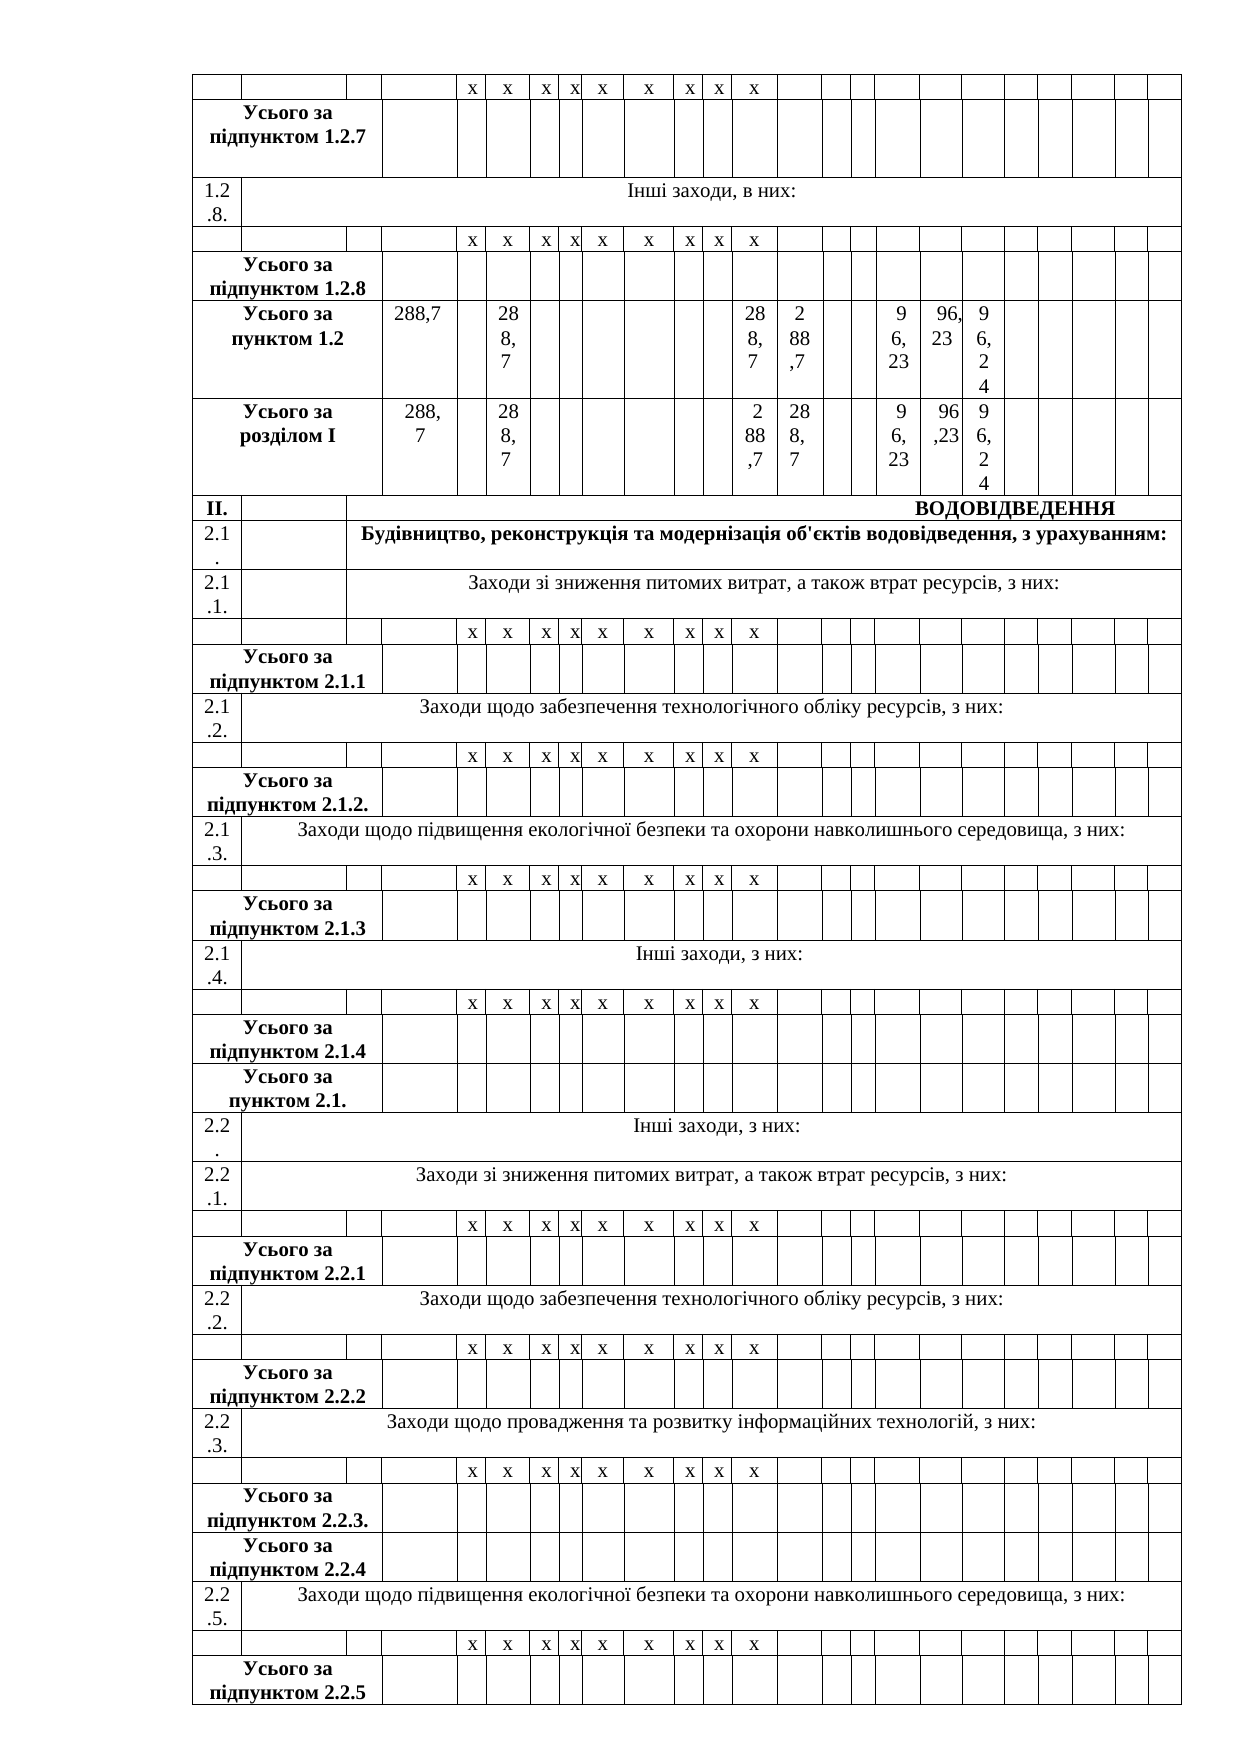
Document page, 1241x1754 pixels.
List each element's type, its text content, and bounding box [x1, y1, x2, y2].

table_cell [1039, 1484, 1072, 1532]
table_cell [876, 768, 920, 816]
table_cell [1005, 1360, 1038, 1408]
table_cell [625, 768, 674, 816]
table_cell [583, 399, 624, 495]
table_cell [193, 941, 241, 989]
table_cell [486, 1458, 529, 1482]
table_cell [1116, 100, 1148, 177]
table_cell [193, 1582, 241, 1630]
table_cell х [732, 866, 777, 890]
table_cell [625, 301, 674, 398]
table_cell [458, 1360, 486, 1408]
table_cell [877, 227, 919, 251]
table_cell [1038, 227, 1071, 251]
table_cell [531, 768, 559, 816]
table_cell [921, 768, 962, 816]
table_cell [962, 619, 1004, 643]
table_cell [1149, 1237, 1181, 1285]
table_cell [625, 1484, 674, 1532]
table_cell [1039, 645, 1072, 693]
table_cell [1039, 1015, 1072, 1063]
table_cell [583, 100, 624, 177]
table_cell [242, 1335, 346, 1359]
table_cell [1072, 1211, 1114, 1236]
table_cell [704, 399, 732, 495]
table_cell [675, 399, 703, 495]
table_cell [560, 891, 582, 939]
table_cell [1149, 301, 1181, 398]
table_cell х [732, 743, 777, 767]
table_cell [1038, 75, 1071, 99]
table_cell [560, 252, 582, 300]
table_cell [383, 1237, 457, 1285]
table_cell х [624, 743, 673, 767]
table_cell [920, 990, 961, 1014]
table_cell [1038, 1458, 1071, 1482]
table_cell [875, 619, 919, 643]
table_cell [824, 301, 851, 398]
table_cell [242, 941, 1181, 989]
table_cell [383, 100, 457, 177]
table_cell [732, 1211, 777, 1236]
table_cell [1072, 619, 1114, 643]
table_cell 2.1.3. [193, 817, 241, 865]
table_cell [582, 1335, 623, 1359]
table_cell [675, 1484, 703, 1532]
table_cell [560, 768, 582, 816]
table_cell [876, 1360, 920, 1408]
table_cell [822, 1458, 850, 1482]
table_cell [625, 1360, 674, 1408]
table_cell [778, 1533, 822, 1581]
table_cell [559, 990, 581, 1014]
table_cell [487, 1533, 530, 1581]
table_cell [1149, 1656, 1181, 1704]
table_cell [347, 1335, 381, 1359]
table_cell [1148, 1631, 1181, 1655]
table_cell 288,7 [733, 399, 777, 495]
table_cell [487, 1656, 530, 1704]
table_cell [1072, 743, 1114, 767]
table_cell [1148, 866, 1181, 890]
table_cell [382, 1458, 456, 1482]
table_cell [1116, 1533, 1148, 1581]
table_cell [531, 891, 559, 939]
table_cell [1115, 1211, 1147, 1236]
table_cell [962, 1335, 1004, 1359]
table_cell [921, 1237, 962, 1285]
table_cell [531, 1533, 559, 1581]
table_cell 96,23 [921, 399, 962, 495]
table_cell [1073, 252, 1115, 300]
table_cell [851, 75, 874, 99]
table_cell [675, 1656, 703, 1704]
table_cell [1005, 100, 1038, 177]
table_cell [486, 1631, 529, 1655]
table_cell [1005, 399, 1038, 495]
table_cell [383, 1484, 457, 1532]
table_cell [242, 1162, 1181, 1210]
table_cell [1149, 645, 1181, 693]
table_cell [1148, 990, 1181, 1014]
table_cell х [732, 227, 777, 251]
table_cell [193, 619, 241, 643]
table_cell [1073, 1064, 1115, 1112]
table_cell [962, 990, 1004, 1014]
table_cell [876, 891, 920, 939]
table_cell [963, 100, 1004, 177]
table_cell [1073, 768, 1115, 816]
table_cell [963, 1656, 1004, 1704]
table_cell х [674, 75, 702, 99]
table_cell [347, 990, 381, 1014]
table_cell [851, 743, 874, 767]
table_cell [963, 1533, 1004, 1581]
table_cell [560, 100, 582, 177]
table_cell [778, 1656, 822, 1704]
table_cell [625, 645, 674, 693]
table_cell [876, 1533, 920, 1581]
table_cell [1005, 227, 1037, 251]
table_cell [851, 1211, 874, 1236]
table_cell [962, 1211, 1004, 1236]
table_cell [1148, 227, 1181, 251]
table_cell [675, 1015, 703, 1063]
table_cell х [559, 743, 581, 767]
table_cell [778, 619, 821, 643]
table_cell [778, 891, 822, 939]
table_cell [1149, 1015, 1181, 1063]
table_cell [921, 891, 962, 939]
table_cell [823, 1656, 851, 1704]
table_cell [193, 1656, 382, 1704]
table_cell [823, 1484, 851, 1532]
table_cell х [486, 75, 529, 99]
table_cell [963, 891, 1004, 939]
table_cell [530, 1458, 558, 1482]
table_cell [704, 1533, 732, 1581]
table_cell х [457, 227, 485, 251]
table_cell [1005, 645, 1038, 693]
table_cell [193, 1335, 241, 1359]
table_cell 96,24 [963, 399, 1004, 495]
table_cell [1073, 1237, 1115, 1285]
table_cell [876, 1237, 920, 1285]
table_cell х [457, 743, 485, 767]
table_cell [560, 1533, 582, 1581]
table_cell [1039, 100, 1072, 177]
table_cell [1005, 866, 1037, 890]
table_cell [778, 100, 822, 177]
table_cell [963, 645, 1004, 693]
table_cell [733, 768, 777, 816]
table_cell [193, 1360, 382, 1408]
table_cell Усього за підпунктом 1.2.8 [193, 252, 382, 300]
table_cell [778, 743, 821, 767]
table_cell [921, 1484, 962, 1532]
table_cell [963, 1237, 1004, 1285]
table_cell [1005, 768, 1038, 816]
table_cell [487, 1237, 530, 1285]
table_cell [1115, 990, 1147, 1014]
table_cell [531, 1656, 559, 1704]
table_cell [458, 399, 486, 495]
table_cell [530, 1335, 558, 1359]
table_cell [1148, 619, 1181, 643]
table_cell [560, 399, 582, 495]
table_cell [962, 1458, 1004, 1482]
table_cell [1115, 743, 1147, 767]
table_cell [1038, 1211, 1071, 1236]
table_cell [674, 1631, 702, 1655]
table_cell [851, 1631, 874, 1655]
table_cell [242, 743, 346, 767]
table_cell х [559, 619, 581, 643]
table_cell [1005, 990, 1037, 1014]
table_cell [921, 645, 962, 693]
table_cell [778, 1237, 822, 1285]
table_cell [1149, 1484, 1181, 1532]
table_cell [382, 227, 456, 251]
table_cell Інші заходи, в них: [242, 178, 1181, 226]
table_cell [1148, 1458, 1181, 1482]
table_cell [560, 645, 582, 693]
table_cell х [559, 866, 581, 890]
table_cell [487, 645, 530, 693]
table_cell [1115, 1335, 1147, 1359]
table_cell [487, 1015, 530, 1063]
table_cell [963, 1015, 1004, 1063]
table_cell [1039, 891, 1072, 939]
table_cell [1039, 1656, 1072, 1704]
table_cell [852, 252, 876, 300]
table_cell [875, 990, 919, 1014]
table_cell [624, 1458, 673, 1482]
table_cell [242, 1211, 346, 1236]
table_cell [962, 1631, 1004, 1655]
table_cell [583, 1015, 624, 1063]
table_cell [1005, 75, 1037, 99]
table_cell [625, 100, 674, 177]
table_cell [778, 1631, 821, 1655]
table_cell х [457, 866, 485, 890]
table_cell х [559, 227, 581, 251]
table_cell [625, 252, 674, 300]
table_cell х [674, 619, 702, 643]
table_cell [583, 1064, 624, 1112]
table_cell [1116, 645, 1148, 693]
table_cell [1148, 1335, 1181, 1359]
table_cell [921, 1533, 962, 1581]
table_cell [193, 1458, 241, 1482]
table_cell [823, 645, 851, 693]
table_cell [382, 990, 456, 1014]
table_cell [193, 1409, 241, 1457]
table_cell [920, 227, 961, 251]
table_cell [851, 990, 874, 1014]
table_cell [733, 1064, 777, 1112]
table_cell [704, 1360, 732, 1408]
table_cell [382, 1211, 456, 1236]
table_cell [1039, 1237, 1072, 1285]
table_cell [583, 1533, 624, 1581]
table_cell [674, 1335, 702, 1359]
table_cell [823, 100, 851, 177]
table_cell Будівництво, реконструкція та модернізація об'єктів водовідведення, з урахуванням: [347, 521, 1181, 569]
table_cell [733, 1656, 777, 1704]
table_cell х [624, 866, 673, 890]
table_cell [531, 252, 559, 300]
table_cell [382, 75, 456, 99]
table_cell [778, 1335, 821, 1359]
table_cell [347, 619, 381, 643]
table_cell [852, 301, 876, 398]
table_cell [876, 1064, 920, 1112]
table_cell Усього за підпунктом 1.2.7 [193, 100, 382, 177]
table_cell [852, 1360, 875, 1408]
table_cell [921, 100, 962, 177]
table_cell II. [193, 496, 241, 520]
table_cell [1116, 768, 1148, 816]
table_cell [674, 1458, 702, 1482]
table_cell х [530, 227, 558, 251]
table_cell [487, 100, 530, 177]
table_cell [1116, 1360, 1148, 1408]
table_cell х [674, 227, 702, 251]
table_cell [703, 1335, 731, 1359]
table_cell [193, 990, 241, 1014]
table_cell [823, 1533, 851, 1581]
table_cell [347, 866, 381, 890]
table_cell [1073, 100, 1115, 177]
table_cell [822, 619, 850, 643]
table_cell [1148, 743, 1181, 767]
table_cell [778, 227, 822, 251]
table_cell [347, 75, 381, 99]
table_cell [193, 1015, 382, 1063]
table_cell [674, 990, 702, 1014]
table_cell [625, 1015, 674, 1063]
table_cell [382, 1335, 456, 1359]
table_cell [347, 743, 381, 767]
table_cell [1149, 399, 1181, 495]
table_cell 2.1. [193, 521, 241, 569]
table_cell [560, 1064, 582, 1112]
table_cell х [486, 743, 529, 767]
table_cell [877, 252, 920, 300]
table_cell х [674, 866, 702, 890]
table_cell [852, 645, 875, 693]
table_cell х [530, 866, 558, 890]
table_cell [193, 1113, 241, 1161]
table_cell 288,7 [383, 399, 457, 495]
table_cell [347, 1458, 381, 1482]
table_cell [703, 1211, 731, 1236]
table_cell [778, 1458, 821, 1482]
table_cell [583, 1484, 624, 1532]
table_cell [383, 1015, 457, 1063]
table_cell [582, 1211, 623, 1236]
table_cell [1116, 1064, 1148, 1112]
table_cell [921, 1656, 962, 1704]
table_cell [733, 252, 777, 300]
table_cell [1116, 399, 1148, 495]
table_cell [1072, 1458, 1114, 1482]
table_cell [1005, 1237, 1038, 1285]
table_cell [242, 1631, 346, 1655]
table_cell [733, 891, 777, 939]
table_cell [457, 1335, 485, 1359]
table_cell ВОДОВІДВЕДЕННЯ [347, 496, 1181, 520]
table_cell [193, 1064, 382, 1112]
table_cell Усього за підпунктом 2.1.3 [193, 891, 382, 939]
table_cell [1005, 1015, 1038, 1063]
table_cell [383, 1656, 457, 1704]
table_cell [1073, 399, 1115, 495]
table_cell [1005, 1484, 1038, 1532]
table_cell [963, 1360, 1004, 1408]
table_cell 96,23 [921, 301, 962, 398]
table_cell [876, 100, 920, 177]
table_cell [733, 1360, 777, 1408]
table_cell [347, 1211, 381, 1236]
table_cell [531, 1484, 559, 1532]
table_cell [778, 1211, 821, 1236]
table_cell [675, 100, 703, 177]
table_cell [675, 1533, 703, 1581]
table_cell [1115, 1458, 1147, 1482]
table_cell [531, 645, 559, 693]
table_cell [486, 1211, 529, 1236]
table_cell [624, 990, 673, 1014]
table_cell [1039, 399, 1072, 495]
table_cell [1038, 866, 1071, 890]
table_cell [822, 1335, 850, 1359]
table_cell [382, 743, 456, 767]
table_cell [675, 252, 703, 300]
table_cell Усього за підпунктом 2.1.2. [193, 768, 382, 816]
table_cell Заходи зі зниження питомих витрат, а також втрат ресурсів, з них: [347, 570, 1181, 618]
table_cell [824, 252, 851, 300]
table_cell х [582, 743, 623, 767]
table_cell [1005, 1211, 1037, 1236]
table_cell 288,7 [487, 301, 530, 398]
table_cell [704, 100, 732, 177]
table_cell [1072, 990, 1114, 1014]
table_cell [963, 252, 1004, 300]
table_cell [458, 891, 486, 939]
table_cell х [559, 75, 581, 99]
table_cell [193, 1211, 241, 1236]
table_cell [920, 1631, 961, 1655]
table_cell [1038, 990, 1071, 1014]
table_cell [822, 75, 850, 99]
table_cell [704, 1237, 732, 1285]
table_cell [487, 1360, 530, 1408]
table_cell [675, 891, 703, 939]
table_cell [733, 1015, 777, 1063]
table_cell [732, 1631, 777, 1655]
table_cell [823, 227, 850, 251]
table_cell [583, 301, 624, 398]
table_cell [1039, 301, 1072, 398]
table_cell [875, 75, 919, 99]
table_cell [383, 252, 457, 300]
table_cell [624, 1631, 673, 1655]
table_cell х [530, 619, 558, 643]
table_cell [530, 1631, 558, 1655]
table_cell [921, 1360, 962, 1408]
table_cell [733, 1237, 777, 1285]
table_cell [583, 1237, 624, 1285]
table_cell [920, 75, 961, 99]
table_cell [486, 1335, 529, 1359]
table_cell 96,23 [877, 399, 920, 495]
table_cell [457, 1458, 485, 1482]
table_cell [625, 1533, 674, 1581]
table_cell [851, 227, 876, 251]
table_cell 288,7 [383, 301, 457, 398]
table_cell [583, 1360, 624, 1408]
table_cell х [582, 866, 623, 890]
table_cell [778, 252, 823, 300]
table_cell х [486, 866, 529, 890]
table_cell 2.1.1. [193, 570, 241, 618]
table_cell [823, 891, 851, 939]
table_cell [824, 399, 851, 495]
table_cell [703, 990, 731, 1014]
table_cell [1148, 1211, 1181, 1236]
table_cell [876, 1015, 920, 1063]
table_cell 288,7 [778, 399, 823, 495]
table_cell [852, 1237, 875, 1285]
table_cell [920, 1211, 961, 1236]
table_cell [1005, 743, 1037, 767]
table_cell [1073, 301, 1115, 398]
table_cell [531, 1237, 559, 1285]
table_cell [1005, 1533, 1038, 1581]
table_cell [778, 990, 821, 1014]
table_cell Усього за підпунктом 2.1.1 [193, 645, 382, 693]
table_cell [1005, 301, 1038, 398]
table_cell [963, 768, 1004, 816]
table_cell [242, 619, 346, 643]
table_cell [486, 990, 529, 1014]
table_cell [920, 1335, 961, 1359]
table_cell [487, 768, 530, 816]
table_cell [458, 301, 486, 398]
table_cell х [703, 743, 731, 767]
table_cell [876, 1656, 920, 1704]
table_cell [383, 768, 457, 816]
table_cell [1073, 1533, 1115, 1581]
table_cell [1072, 866, 1114, 890]
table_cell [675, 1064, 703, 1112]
table_cell [1072, 227, 1114, 251]
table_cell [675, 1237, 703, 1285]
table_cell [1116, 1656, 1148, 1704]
table_cell [193, 866, 241, 890]
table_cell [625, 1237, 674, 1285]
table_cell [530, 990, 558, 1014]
table_cell [1148, 75, 1181, 99]
table_cell х [486, 619, 529, 643]
table_cell [704, 645, 732, 693]
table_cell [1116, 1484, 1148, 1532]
table_cell х [486, 227, 529, 251]
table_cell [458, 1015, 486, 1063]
table_cell [583, 252, 624, 300]
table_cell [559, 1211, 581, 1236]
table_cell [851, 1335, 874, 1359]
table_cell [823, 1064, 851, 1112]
table_cell х [703, 227, 731, 251]
table_cell [962, 743, 1004, 767]
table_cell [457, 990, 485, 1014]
table_cell [242, 75, 346, 99]
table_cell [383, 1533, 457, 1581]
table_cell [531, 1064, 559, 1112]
table_cell [778, 866, 821, 890]
table_cell [531, 399, 559, 495]
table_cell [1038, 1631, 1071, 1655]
table_cell [852, 768, 875, 816]
table_cell [962, 866, 1004, 890]
table_cell х [703, 866, 731, 890]
table_cell [531, 301, 559, 398]
table_cell [382, 866, 456, 890]
table_cell [675, 645, 703, 693]
table_cell [1038, 743, 1071, 767]
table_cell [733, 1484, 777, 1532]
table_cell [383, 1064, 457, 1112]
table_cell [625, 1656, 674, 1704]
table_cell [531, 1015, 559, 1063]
table_cell [1039, 768, 1072, 816]
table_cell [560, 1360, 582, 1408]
table_cell [675, 768, 703, 816]
table_cell [583, 891, 624, 939]
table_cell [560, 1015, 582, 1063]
table_cell 288,7 [487, 399, 530, 495]
table_cell [876, 645, 920, 693]
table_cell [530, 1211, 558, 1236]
table_cell [704, 252, 732, 300]
table_cell [1115, 75, 1147, 99]
table_cell [851, 866, 874, 890]
table_cell [583, 645, 624, 693]
table_cell [1116, 301, 1148, 398]
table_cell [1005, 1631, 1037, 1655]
table_cell [921, 252, 962, 300]
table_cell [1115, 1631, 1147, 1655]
table_cell х [624, 227, 673, 251]
table_cell Заходи щодо забезпечення технологічного обліку ресурсів, з них: [242, 694, 1181, 742]
table_cell [625, 399, 674, 495]
table_cell х [732, 75, 777, 99]
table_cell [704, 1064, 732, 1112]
table_cell х [624, 619, 673, 643]
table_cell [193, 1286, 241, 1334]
table_cell 288,7 [778, 301, 823, 398]
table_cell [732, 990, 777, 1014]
table_cell [560, 301, 582, 398]
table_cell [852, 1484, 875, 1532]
table_cell [242, 570, 346, 618]
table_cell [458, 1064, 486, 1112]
table_cell [383, 645, 457, 693]
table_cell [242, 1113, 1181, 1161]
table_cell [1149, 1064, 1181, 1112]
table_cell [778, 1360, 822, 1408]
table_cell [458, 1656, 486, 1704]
table_cell [242, 496, 346, 520]
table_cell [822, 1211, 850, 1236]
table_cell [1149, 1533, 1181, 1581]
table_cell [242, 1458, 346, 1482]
table_cell х [582, 619, 623, 643]
table_cell [458, 768, 486, 816]
table_cell [242, 866, 346, 890]
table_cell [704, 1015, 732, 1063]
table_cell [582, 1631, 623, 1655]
table_cell [962, 75, 1004, 99]
table_cell [1039, 252, 1072, 300]
table_cell х [457, 619, 485, 643]
table_cell [1073, 645, 1115, 693]
table_cell [778, 645, 822, 693]
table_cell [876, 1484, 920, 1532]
table_cell Усього за розділом I [193, 399, 382, 495]
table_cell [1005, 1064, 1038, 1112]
table_cell [347, 227, 381, 251]
table_cell [583, 768, 624, 816]
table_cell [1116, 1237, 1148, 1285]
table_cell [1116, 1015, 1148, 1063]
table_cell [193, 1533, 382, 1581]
table_cell [193, 75, 241, 99]
table_cell [875, 743, 919, 767]
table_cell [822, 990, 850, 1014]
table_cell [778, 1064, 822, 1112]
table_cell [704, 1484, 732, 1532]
table_cell [242, 227, 346, 251]
table_cell [1149, 100, 1181, 177]
table_cell х [703, 619, 731, 643]
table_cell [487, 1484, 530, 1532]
table_cell [704, 891, 732, 939]
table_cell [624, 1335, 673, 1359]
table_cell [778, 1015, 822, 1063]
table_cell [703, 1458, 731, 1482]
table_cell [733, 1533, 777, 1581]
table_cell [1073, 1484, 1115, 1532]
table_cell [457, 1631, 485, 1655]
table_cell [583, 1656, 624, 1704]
table_cell х [582, 227, 623, 251]
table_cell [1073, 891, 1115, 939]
table_cell х [703, 75, 731, 99]
table_cell [193, 227, 241, 251]
table_cell [778, 768, 822, 816]
table_cell [962, 227, 1004, 251]
table_cell [458, 645, 486, 693]
table_cell [852, 891, 875, 939]
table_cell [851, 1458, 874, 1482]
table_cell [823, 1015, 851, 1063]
table_cell [625, 891, 674, 939]
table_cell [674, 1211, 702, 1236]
table_cell х [732, 619, 777, 643]
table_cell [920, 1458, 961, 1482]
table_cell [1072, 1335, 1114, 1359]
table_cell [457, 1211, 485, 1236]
table_cell х [530, 75, 558, 99]
table_cell х [674, 743, 702, 767]
table_cell [920, 743, 961, 767]
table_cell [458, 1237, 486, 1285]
table_cell [852, 100, 875, 177]
table_cell х [582, 75, 623, 99]
table_cell [1038, 619, 1071, 643]
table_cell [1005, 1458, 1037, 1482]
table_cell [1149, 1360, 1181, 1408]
table_cell [1005, 619, 1037, 643]
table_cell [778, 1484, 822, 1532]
table_cell [242, 521, 346, 569]
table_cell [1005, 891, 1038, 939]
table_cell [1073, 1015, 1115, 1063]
table_cell [1149, 768, 1181, 816]
table_cell [193, 743, 241, 767]
table_cell [704, 768, 732, 816]
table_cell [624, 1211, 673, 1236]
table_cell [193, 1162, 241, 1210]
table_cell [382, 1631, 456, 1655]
table_cell [1116, 252, 1148, 300]
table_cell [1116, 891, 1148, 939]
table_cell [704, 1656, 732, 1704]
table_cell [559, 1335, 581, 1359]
table_cell 2.1.2. [193, 694, 241, 742]
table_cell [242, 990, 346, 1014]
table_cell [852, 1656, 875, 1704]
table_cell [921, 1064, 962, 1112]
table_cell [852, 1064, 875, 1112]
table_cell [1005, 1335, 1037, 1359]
table_cell 96,23 [877, 301, 920, 398]
table_cell [920, 866, 961, 890]
table_cell [852, 399, 876, 495]
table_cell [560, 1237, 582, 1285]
table_cell [1149, 252, 1181, 300]
table_cell [1115, 227, 1147, 251]
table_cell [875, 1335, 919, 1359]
table_cell [1115, 619, 1147, 643]
table_cell [487, 252, 530, 300]
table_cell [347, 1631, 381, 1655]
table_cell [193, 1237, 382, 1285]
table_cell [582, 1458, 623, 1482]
table_cell [675, 301, 703, 398]
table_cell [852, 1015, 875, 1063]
table_cell х [457, 75, 485, 99]
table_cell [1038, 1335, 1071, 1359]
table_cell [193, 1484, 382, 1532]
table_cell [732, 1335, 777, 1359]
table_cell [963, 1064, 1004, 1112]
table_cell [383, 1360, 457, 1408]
table_cell [704, 301, 732, 398]
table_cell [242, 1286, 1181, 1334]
table_cell [920, 619, 961, 643]
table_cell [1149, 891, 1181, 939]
table_cell [875, 866, 919, 890]
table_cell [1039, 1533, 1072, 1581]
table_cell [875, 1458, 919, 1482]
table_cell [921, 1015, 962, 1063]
table_cell 1.2.8. [193, 178, 241, 226]
table_cell [733, 645, 777, 693]
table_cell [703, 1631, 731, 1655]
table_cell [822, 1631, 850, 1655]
table_cell [458, 252, 486, 300]
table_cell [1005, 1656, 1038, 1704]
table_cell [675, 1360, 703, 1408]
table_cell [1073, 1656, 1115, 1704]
table_cell [733, 100, 777, 177]
table_cell [823, 768, 851, 816]
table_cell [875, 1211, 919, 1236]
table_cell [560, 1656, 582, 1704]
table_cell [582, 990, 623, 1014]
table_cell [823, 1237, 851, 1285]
table_cell [822, 743, 850, 767]
table_cell [531, 100, 559, 177]
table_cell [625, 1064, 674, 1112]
table_cell [1005, 252, 1038, 300]
table_cell [458, 100, 486, 177]
table_cell [382, 619, 456, 643]
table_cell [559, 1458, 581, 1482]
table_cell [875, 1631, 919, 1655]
table_cell 96,24 [963, 301, 1004, 398]
table_cell [778, 75, 821, 99]
table_cell [851, 619, 874, 643]
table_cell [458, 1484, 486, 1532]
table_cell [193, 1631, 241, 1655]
table_cell х [624, 75, 673, 99]
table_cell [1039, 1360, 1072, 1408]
table_cell 288,7 [733, 301, 777, 398]
table_cell х [530, 743, 558, 767]
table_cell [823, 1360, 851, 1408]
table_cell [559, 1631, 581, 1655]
table_cell [487, 891, 530, 939]
table_cell [383, 891, 457, 939]
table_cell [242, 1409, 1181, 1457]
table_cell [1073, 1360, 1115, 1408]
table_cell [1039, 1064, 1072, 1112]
table_cell Заходи щодо підвищення екологічної безпеки та охорони навколишнього середовища, з них: [242, 817, 1181, 865]
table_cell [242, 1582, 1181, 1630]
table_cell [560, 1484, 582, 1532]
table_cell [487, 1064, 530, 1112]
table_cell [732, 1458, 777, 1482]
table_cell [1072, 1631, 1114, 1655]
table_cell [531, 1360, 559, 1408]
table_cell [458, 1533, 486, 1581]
table_cell [1072, 75, 1114, 99]
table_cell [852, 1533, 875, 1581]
table_cell [822, 866, 850, 890]
table_cell [1115, 866, 1147, 890]
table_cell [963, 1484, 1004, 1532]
table_cell Усього за пунктом 1.2 [193, 301, 382, 398]
